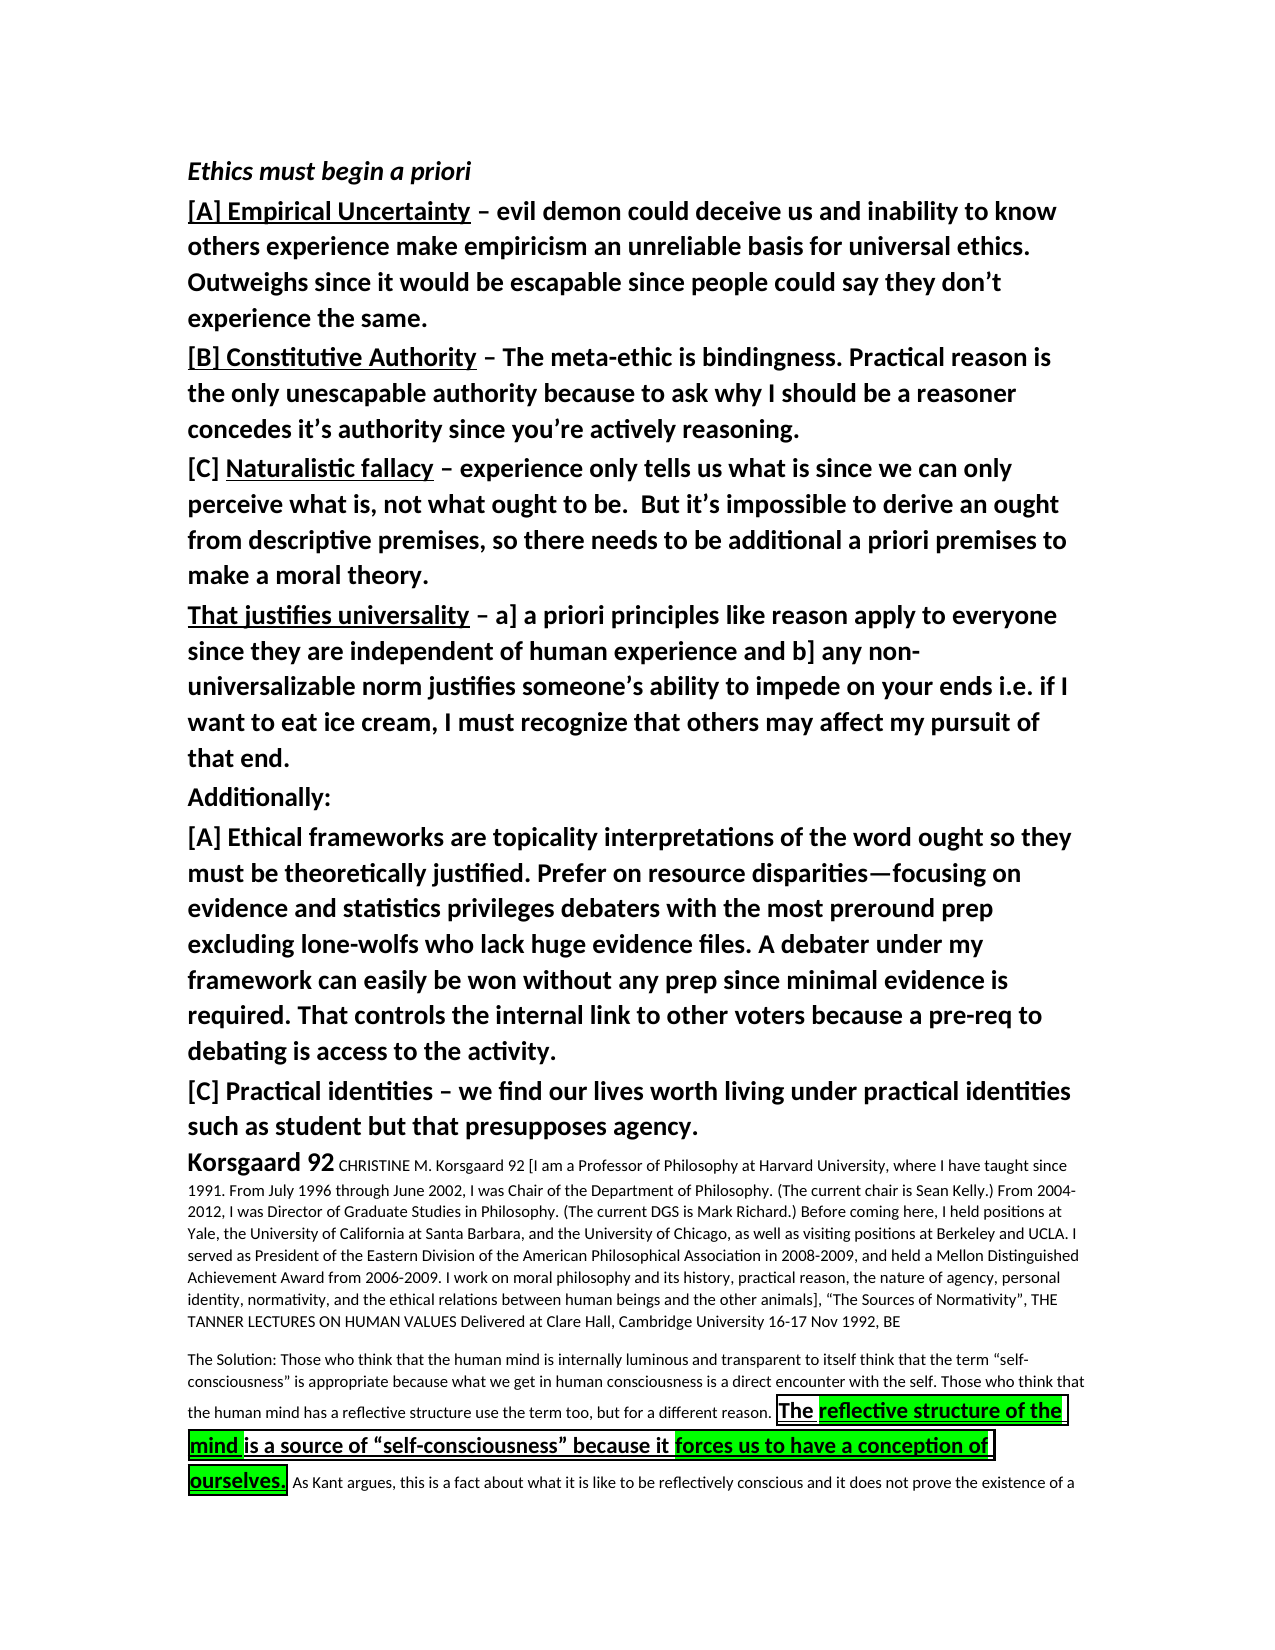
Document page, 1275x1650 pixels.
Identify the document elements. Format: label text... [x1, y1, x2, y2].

subtitle That justifies universality – a] a priori principles like reason apply to everyone since they are independent of human experience and b] any non-universalizable norm justifies someone’s ability to impede on your ends i.e. if I want to eat ice cream, I must recognize that others may affect my pursuit of that end. [187, 598, 1087, 774]
subtitle Additionally: [187, 781, 1087, 814]
text Korsgaard 92 CHRISTINE M. Korsgaard 92 [I am a Professor of Philosophy at Harvard University, where I have taught since 1991. From July 1996 through June 2002, I was Chair of the Department of Philosophy. (The current chair is Sean Kelly.) From 2004-2012, I was Director of Graduate Studies in Philosophy. (The current DGS is Mark Richard.) Before coming here, I held positions at Yale, the University of California at Santa Barbara, and the University of Chicago, as well as visiting positions at Berkeley and UCLA. I served as President of the Eastern Division of the American Philosophical Association in 2008-2009, and held a Mellon Distinguished Achievement Award from 2006-2009. I work on moral philosophy and its history, practical reason, the nature of agency, personal identity, normativity, and the ethical relations between human beings and the other animals], “The Sources of Normativity”, THE TANNER LECTURES ON HUMAN VALUES Delivered at Clare Hall, Cambridge University 16-17 Nov 1992, BE [187, 1145, 1087, 1331]
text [187, 1349, 1087, 1496]
subtitle Ethics must begin a priori [187, 154, 1087, 187]
subtitle [A] Ethical frameworks are topicality interpretations of the word ought so they must be theoretically justified. Prefer on resource disparities—focusing on evidence and statistics privileges debaters with the most preround prep excluding lone-wolfs who lack huge evidence files. A debater under my framework can easily be won without any prep since minimal evidence is required. That controls the internal link to other voters because a pre-req to debating is access to the activity. [187, 820, 1087, 1067]
subtitle [B] Constitutive Authority – The meta-ethic is bindingness. Practical reason is the only unescapable authority because to ask why I should be a reasoner concedes it’s authority since you’re actively reasoning. [187, 341, 1087, 445]
subtitle [A] Empirical Uncertainty – evil demon could deceive us and inability to know others experience make empiricism an unreliable basis for universal ethics. Outweighs since it would be escapable since people could say they don’t experience the same. [187, 194, 1087, 334]
subtitle [C] Naturalistic fallacy – experience only tells us what is since we can only perceive what is, not what ought to be. But it’s impossible to derive an ought from descriptive premises, so there needs to be additional a priori premises to make a moral theory. [187, 452, 1087, 592]
subtitle [C] Practical identities – we find our lives worth living under practical identities such as student but that presupposes agency. [187, 1074, 1087, 1143]
